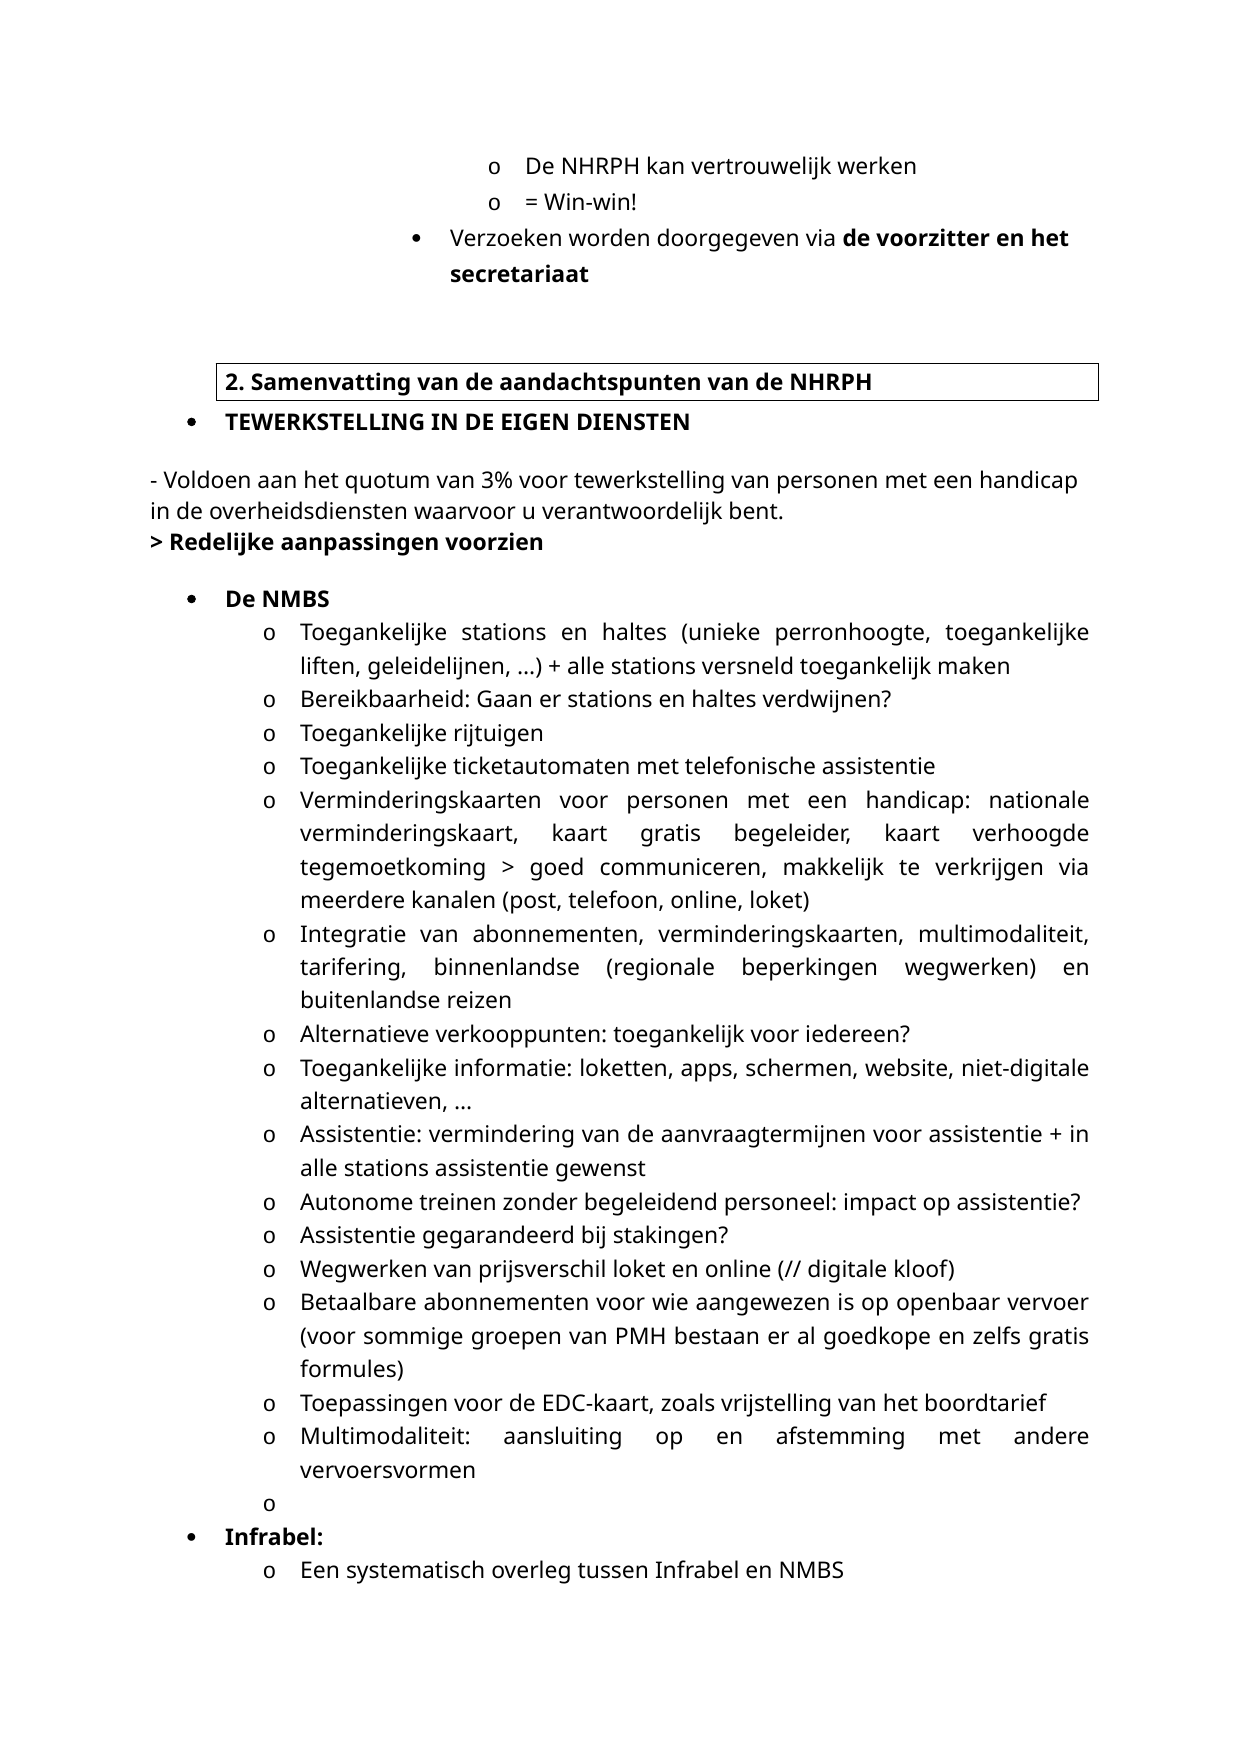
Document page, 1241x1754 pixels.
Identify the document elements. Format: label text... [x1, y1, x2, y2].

list Assistentie gegarandeerd bij stakingen? [262, 1219, 1090, 1250]
list 2. Samenvatting van de aandachtspunten van de NHRPH [217, 364, 1098, 400]
list Bereikbaarheid: Gaan er stations en haltes verdwijnen? [262, 683, 1090, 714]
list De NMBS [187, 583, 1090, 614]
list Toegankelijke rijtuigen [262, 717, 1090, 748]
list Infrabel: [187, 1521, 1090, 1552]
list = Win-win! [487, 186, 1090, 217]
list Wegwerken van prijsverschil loket en online (// digitale kloof) [262, 1252, 1090, 1284]
list De NHRPH kan vertrouwelijk werken [487, 150, 1090, 181]
list Verminderingskaarten voor personen met een handicap: nationale verminderingskaart, kaart gratis begeleider, kaart verhoogde tegemoetkoming > goed communiceren, makkelijk te verkrijgen via meerdere kanalen (post, telefoon, online, loket) [262, 784, 1090, 915]
list TEWERKSTELLING IN DE EIGEN DIENSTEN [187, 405, 1090, 437]
list Toegankelijke informatie: loketten, apps, schermen, website, niet-digitale alternatieven, … [262, 1051, 1090, 1116]
list Toegankelijke stations en haltes (unieke perronhoogte, toegankelijke liften, geleidelijnen, …) + alle stations versneld toegankelijk maken [262, 616, 1090, 681]
list Alternatieve verkooppunten: toegankelijk voor iedereen? [262, 1018, 1090, 1049]
list Een systematisch overleg tussen Infrabel en NMBS [262, 1554, 1090, 1585]
list Toegankelijke ticketautomaten met telefonische assistentie [262, 750, 1090, 781]
text - Voldoen aan het quotum van 3% voor tewerkstelling van personen met een handicap in de overheidsdiensten waarvoor u verantwoordelijk bent. > Redelijke aanpassingen voorzien [150, 464, 1090, 558]
list Toepassingen voor de EDC-kaart, zoals vrijstelling van het boordtarief [262, 1386, 1090, 1418]
list Integratie van abonnementen, verminderingskaarten, multimodaliteit, tarifering, binnenlandse (regionale beperkingen wegwerken) en buitenlandse reizen [262, 917, 1090, 1016]
list Autonome treinen zonder begeleidend personeel: impact op assistentie? [262, 1185, 1090, 1217]
list Multimodaliteit: aansluiting op en afstemming met andere vervoersvormen [262, 1420, 1090, 1485]
list Assistentie: vermindering van de aanvraagtermijnen voor assistentie + in alle stations assistentie gewenst [262, 1118, 1090, 1183]
list Betaalbare abonnementen voor wie aangewezen is op openbaar vervoer (voor sommige groepen van PMH bestaan er al goedkope en zelfs gratis formules) [262, 1286, 1090, 1384]
list Verzoeken worden doorgegeven via de voorzitter en het secretariaat [412, 222, 1090, 289]
